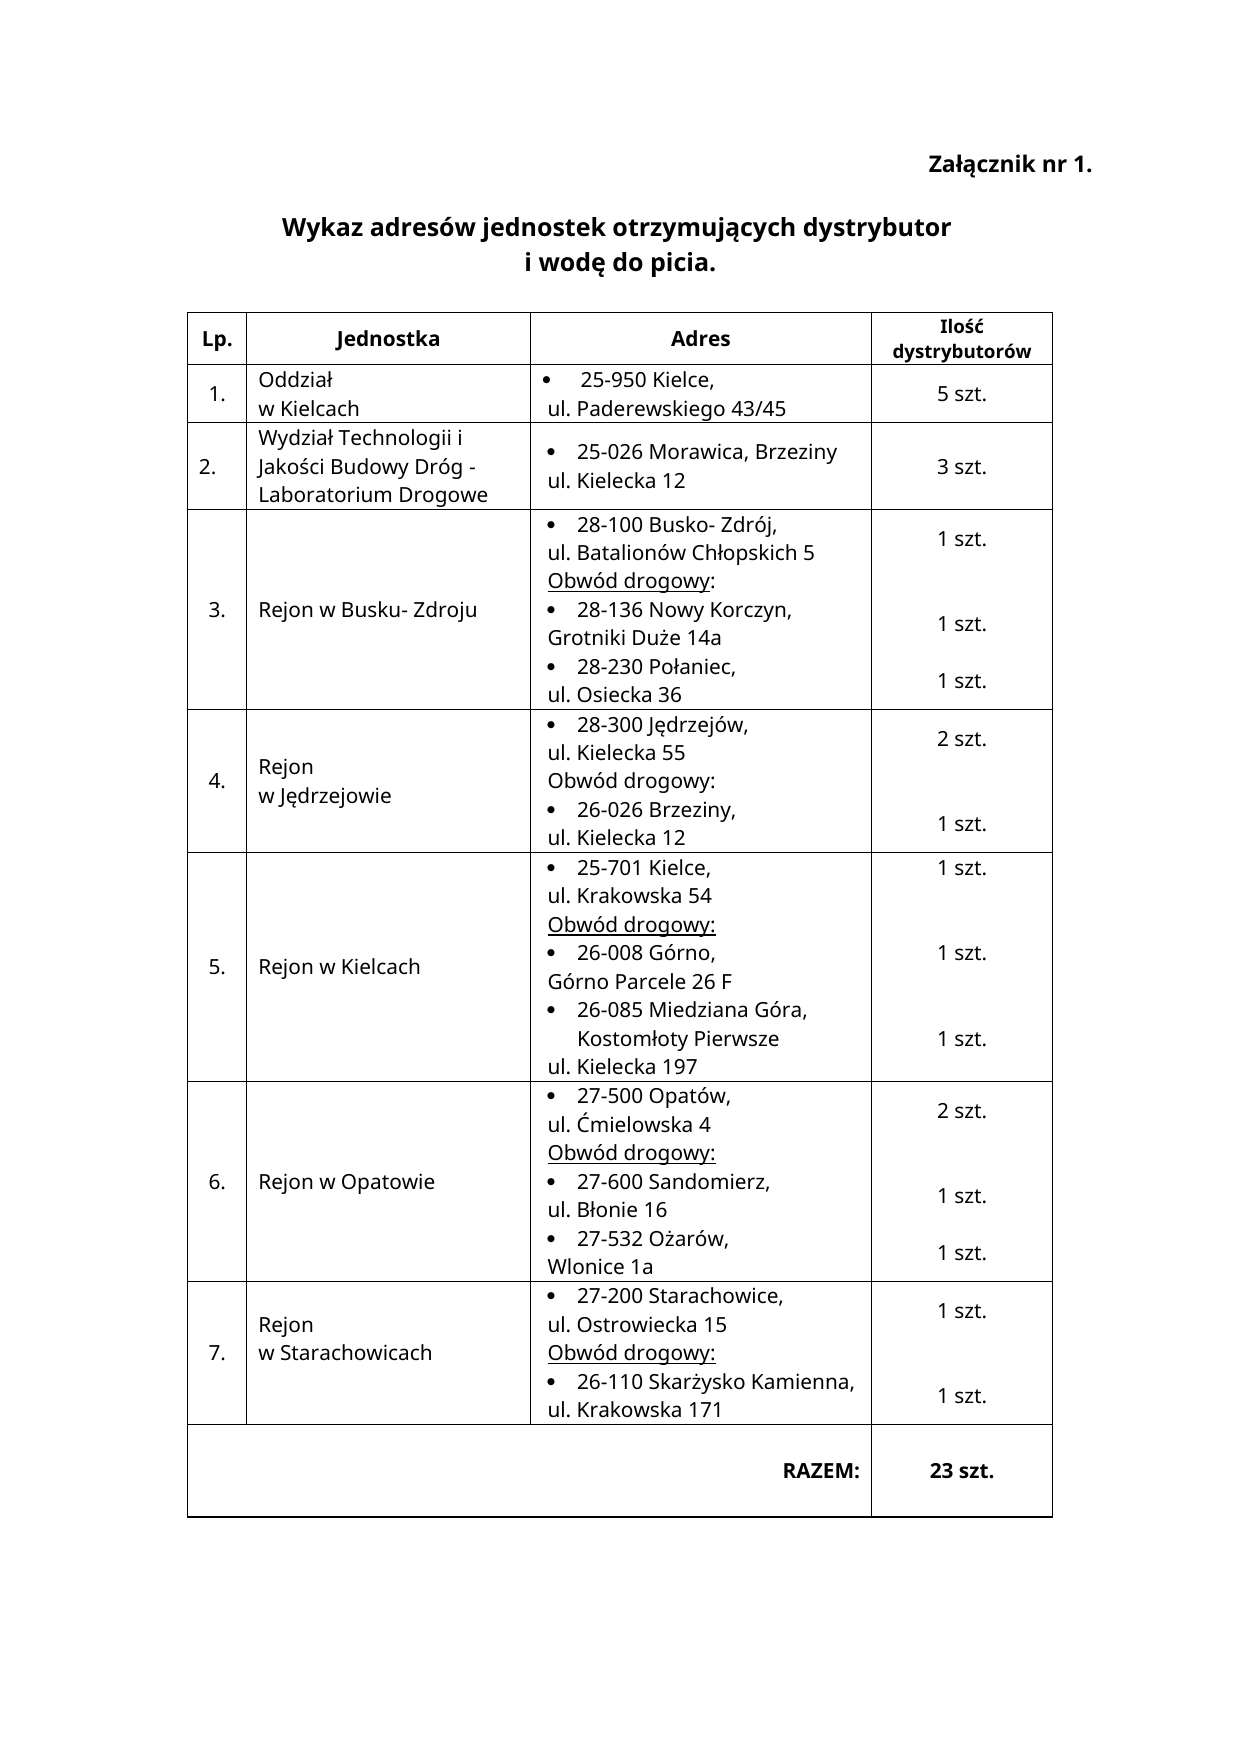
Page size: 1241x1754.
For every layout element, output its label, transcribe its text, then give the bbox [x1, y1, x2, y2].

table_cell 27-500 Opatów, ul. Ćmielowska 4 Obwód drogowy: 27-600 Sandomierz, ul. Błonie 16 27-532 Ożarów, Wlonice 1a [531, 1082, 871, 1281]
table_cell 3 szt. [872, 423, 1052, 509]
text Załącznik nr 1. [148, 148, 1093, 179]
table_cell 3. [188, 510, 246, 709]
table_cell Oddział w Kielcach [247, 365, 530, 422]
table_cell 23 szt. [872, 1425, 1052, 1516]
text Wykaz adresów jednostek otrzymujących dystrybutor i wodę do picia. [148, 210, 1093, 278]
table_cell 2 szt. 1 szt. 1 szt. [872, 1082, 1052, 1281]
table_cell Wydział Technologii i Jakości Budowy Dróg - Laboratorium Drogowe [247, 423, 530, 509]
table_cell 25-026 Morawica, Brzeziny ul. Kielecka 12 [531, 423, 871, 509]
table_cell 7. [188, 1282, 246, 1424]
table_cell 25-950 Kielce, ul. Paderewskiego 43/45 [531, 365, 871, 422]
table_cell 5. [188, 853, 246, 1081]
table_cell 1 szt. 1 szt. 1 szt. [872, 510, 1052, 709]
table_cell 6. [188, 1082, 246, 1281]
table_header Jednostka [247, 313, 530, 364]
table_cell Rejon w Busku- Zdroju [247, 510, 530, 709]
table_header Adres [531, 313, 871, 364]
table_cell Rejon w Starachowicach [247, 1282, 530, 1424]
table_cell Rejon w Opatowie [247, 1082, 530, 1281]
table_cell Rejon w Kielcach [247, 853, 530, 1081]
table_cell 1 szt. 1 szt. [872, 1282, 1052, 1424]
table_cell Rejon w Jędrzejowie [247, 710, 530, 852]
table_header Lp. [188, 313, 246, 364]
table_cell 5 szt. [872, 365, 1052, 422]
table_cell 25-701 Kielce, ul. Krakowska 54 Obwód drogowy: 26-008 Górno, Górno Parcele 26-085 Miedziana Góra, Kostomłoty Pierwsze ul. Kielecka 197 [531, 853, 871, 1081]
table_cell 2. [188, 423, 246, 509]
table_cell RAZEM: [188, 1425, 871, 1516]
table_cell 27-200 Starachowice, ul. Ostrowiecka 15 Obwód drogowy: 26-110 Skarżysko Kamienna, ul. Krakowska 171 [531, 1282, 871, 1424]
table_cell 1. [188, 365, 246, 422]
table_cell 2 szt. 1 szt. [872, 710, 1052, 852]
table_cell 1 szt. 1 szt. 1 szt. [872, 853, 1052, 1081]
table_cell 4. [188, 710, 246, 852]
table_cell 28-300 Jędrzejów, ul. Kielecka 55 Obwód drogowy: 26-026 Brzeziny, ul. Kielecka 12 [531, 710, 871, 852]
table_cell 28-100 Busko- Zdrój, ul. Batalionów Chłopskich 5 Obwód drogowy: 28-136 Nowy Korczyn, Grotniki Duże 14a 28-230 Połaniec, ul. Osiecka 36 [531, 510, 871, 709]
table_header Ilość dystrybutorów [872, 313, 1052, 364]
